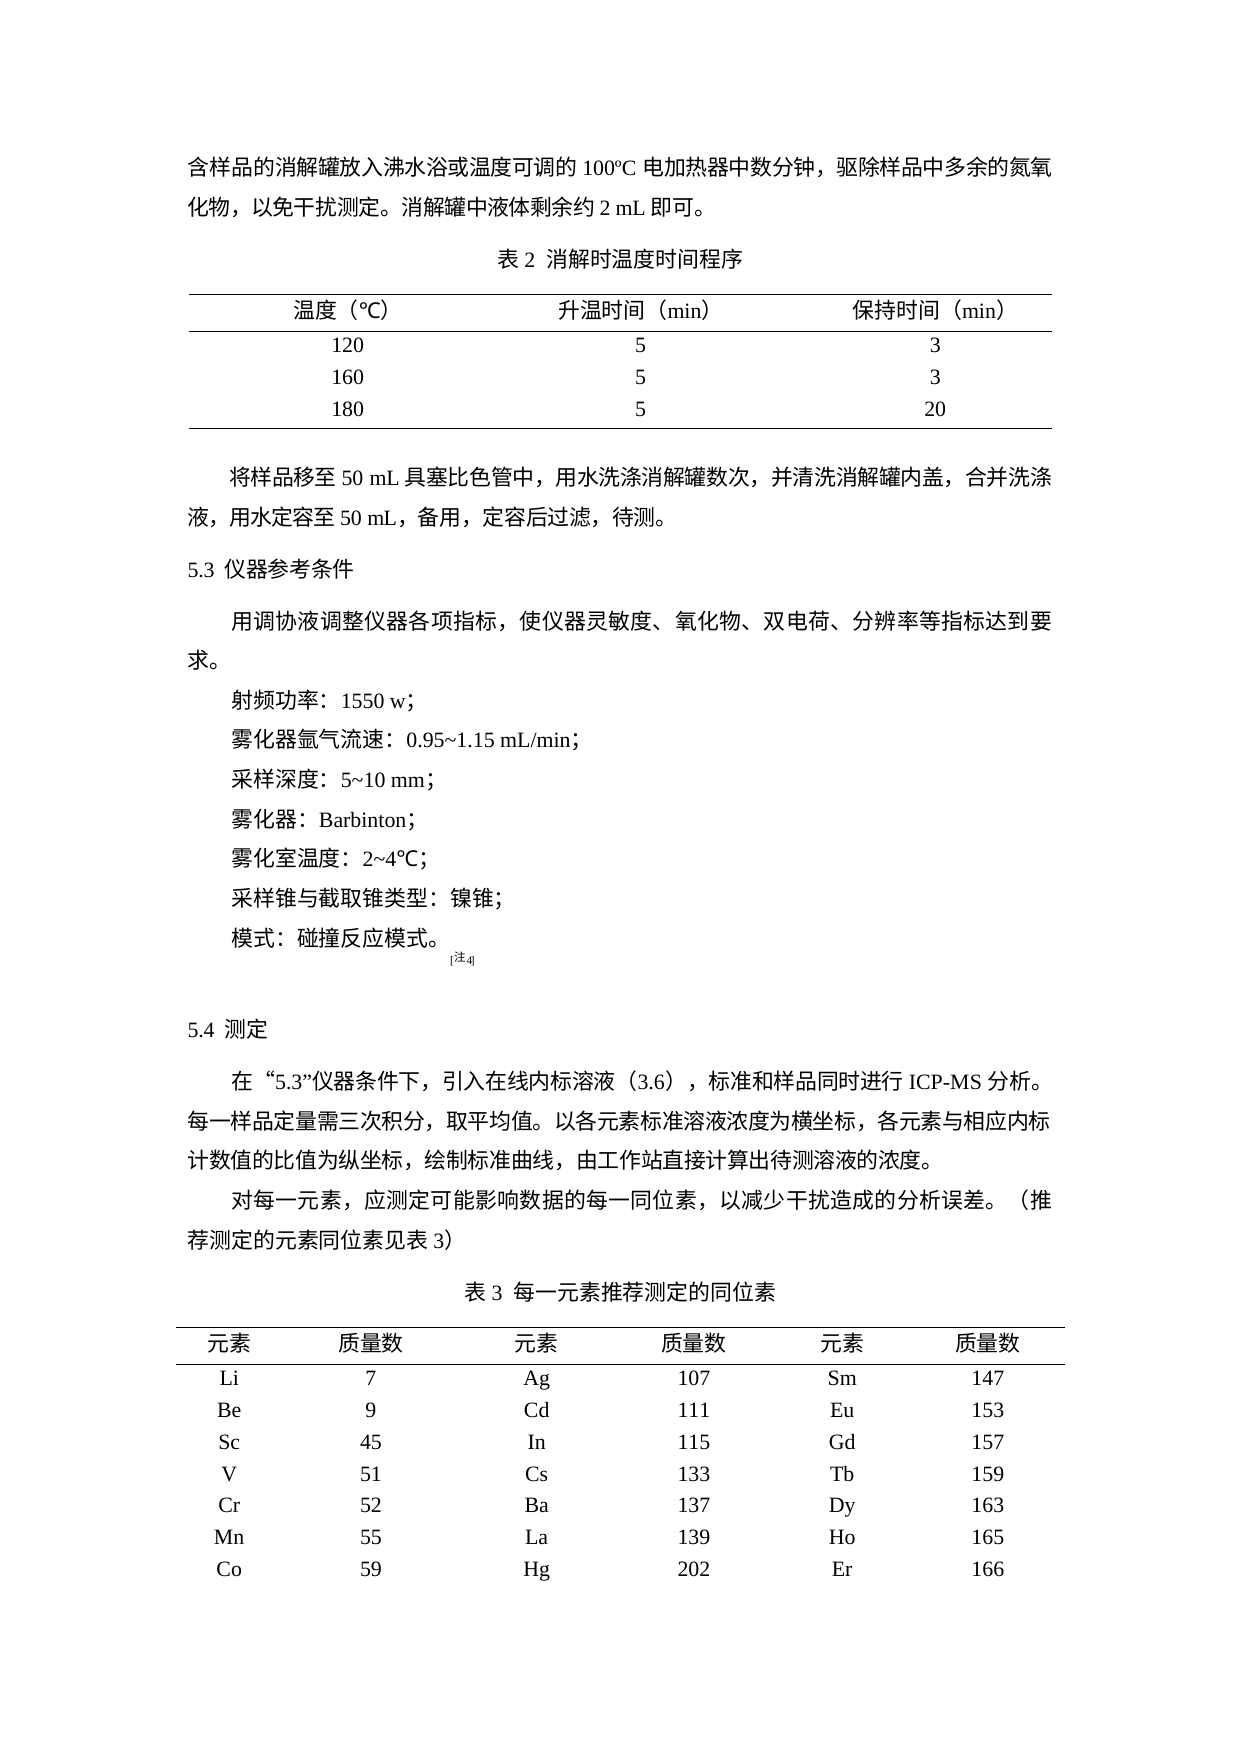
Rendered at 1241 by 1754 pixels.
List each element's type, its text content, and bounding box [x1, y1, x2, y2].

table_cell 5 [463, 364, 774, 396]
table_cell 137 [614, 1492, 773, 1524]
table_header 温度（℃） [189, 295, 463, 331]
table_header 保持时间（min） [775, 295, 1052, 331]
table_cell Cd [459, 1397, 614, 1429]
text 射频功率：1550 w； [187, 683, 1053, 714]
table_cell 5 [463, 332, 774, 364]
table_cell Ba [459, 1492, 614, 1524]
text 雾化室温度：2~4℃； [187, 841, 1053, 873]
table_cell La [459, 1524, 614, 1556]
table_cell Sm [773, 1365, 911, 1397]
table_cell Li [176, 1365, 282, 1397]
text 对每一元素，应测定可能影响数据的每一同位素，以减少干扰造成的分析误差。（推荐测定的元素同位素见表 3） [187, 1183, 1053, 1254]
table_cell V [176, 1461, 282, 1492]
table_header 元素 [176, 1328, 282, 1364]
table_cell Ag [459, 1365, 614, 1397]
table_cell 163 [911, 1492, 1064, 1524]
table_cell 157 [911, 1429, 1064, 1461]
table_cell 180 [189, 396, 463, 427]
table_cell Be [176, 1397, 282, 1429]
table_header 升温时间（min） [463, 295, 774, 331]
table_cell 3 [775, 332, 1052, 364]
table_cell Cs [459, 1461, 614, 1492]
table_cell Cr [176, 1492, 282, 1524]
table_cell 159 [911, 1461, 1064, 1492]
table_cell Gd [773, 1429, 911, 1461]
table_cell 51 [282, 1461, 459, 1492]
table_cell Tb [773, 1461, 911, 1492]
table_cell 7 [282, 1365, 459, 1397]
table_header 质量数 [911, 1328, 1064, 1364]
table_cell 202 [614, 1556, 773, 1588]
text 在“5.3”仪器条件下，引入在线内标溶液（3.6），标准和样品同时进行 ICP-MS 分析。每一样品定量需三次积分，取平均值。以各元素标准溶液浓度为横坐标，各元素与相应内标计数值的比值为纵坐标，绘制标准曲线，由工作站直接计算出待测溶液的浓度。 [187, 1064, 1053, 1175]
table_cell 5 [463, 396, 774, 427]
table_cell In [459, 1429, 614, 1461]
table_cell 107 [614, 1365, 773, 1397]
table_cell Sc [176, 1429, 282, 1461]
text 表 2 消解时温度时间程序 [187, 242, 1053, 273]
text 雾化器氩气流速：0.95~1.15 mL/min； [187, 722, 1053, 754]
table_cell 160 [189, 364, 463, 396]
table_header 元素 [773, 1328, 911, 1364]
table_cell 133 [614, 1461, 773, 1492]
table_header 元素 [459, 1328, 614, 1364]
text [187, 150, 1053, 221]
text 采样深度：5~10 mm； [187, 762, 1053, 794]
table_cell 3 [775, 364, 1052, 396]
table_cell 20 [775, 396, 1052, 427]
table_header 质量数 [282, 1328, 459, 1364]
text 将样品移至 50 mL具塞比色管中，用水洗涤消解罐数次，并清洗消解罐内盖，合并洗涤液，用水定容至 50 mL，备用，定容后过滤，待测。 [187, 460, 1053, 531]
table_cell Er [773, 1556, 911, 1588]
table_cell 147 [911, 1365, 1064, 1397]
table_cell 52 [282, 1492, 459, 1524]
text 雾化器：Barbinton； [187, 802, 1053, 833]
table_cell 153 [911, 1397, 1064, 1429]
table_cell Eu [773, 1397, 911, 1429]
table_cell 111 [614, 1397, 773, 1429]
table_cell Mn [176, 1524, 282, 1556]
table_cell 166 [911, 1556, 1064, 1588]
table_cell Dy [773, 1492, 911, 1524]
text 用调协液调整仪器各项指标，使仪器灵敏度、氧化物、双电荷、分辨率等指标达到要求。 [187, 604, 1053, 675]
table_cell 55 [282, 1524, 459, 1556]
table_cell 165 [911, 1524, 1064, 1556]
text 5.3 仪器参考条件 [187, 552, 1053, 583]
table_cell 115 [614, 1429, 773, 1461]
table_cell 9 [282, 1397, 459, 1429]
table_cell Hg [459, 1556, 614, 1588]
text 采样锥与截取锥类型：镍锥； [187, 881, 1053, 913]
table_header 质量数 [614, 1328, 773, 1364]
table_cell 59 [282, 1556, 459, 1588]
text 5.4 测定 [187, 1012, 1053, 1044]
text 表 3 每一元素推荐测定的同位素 [187, 1275, 1053, 1306]
table_cell Ho [773, 1524, 911, 1556]
table_cell 45 [282, 1429, 459, 1461]
table_cell 139 [614, 1524, 773, 1556]
text 模式：碰撞反应模式。[注 4] [187, 921, 1053, 984]
table_cell 120 [189, 332, 463, 364]
table_cell Co [176, 1556, 282, 1588]
